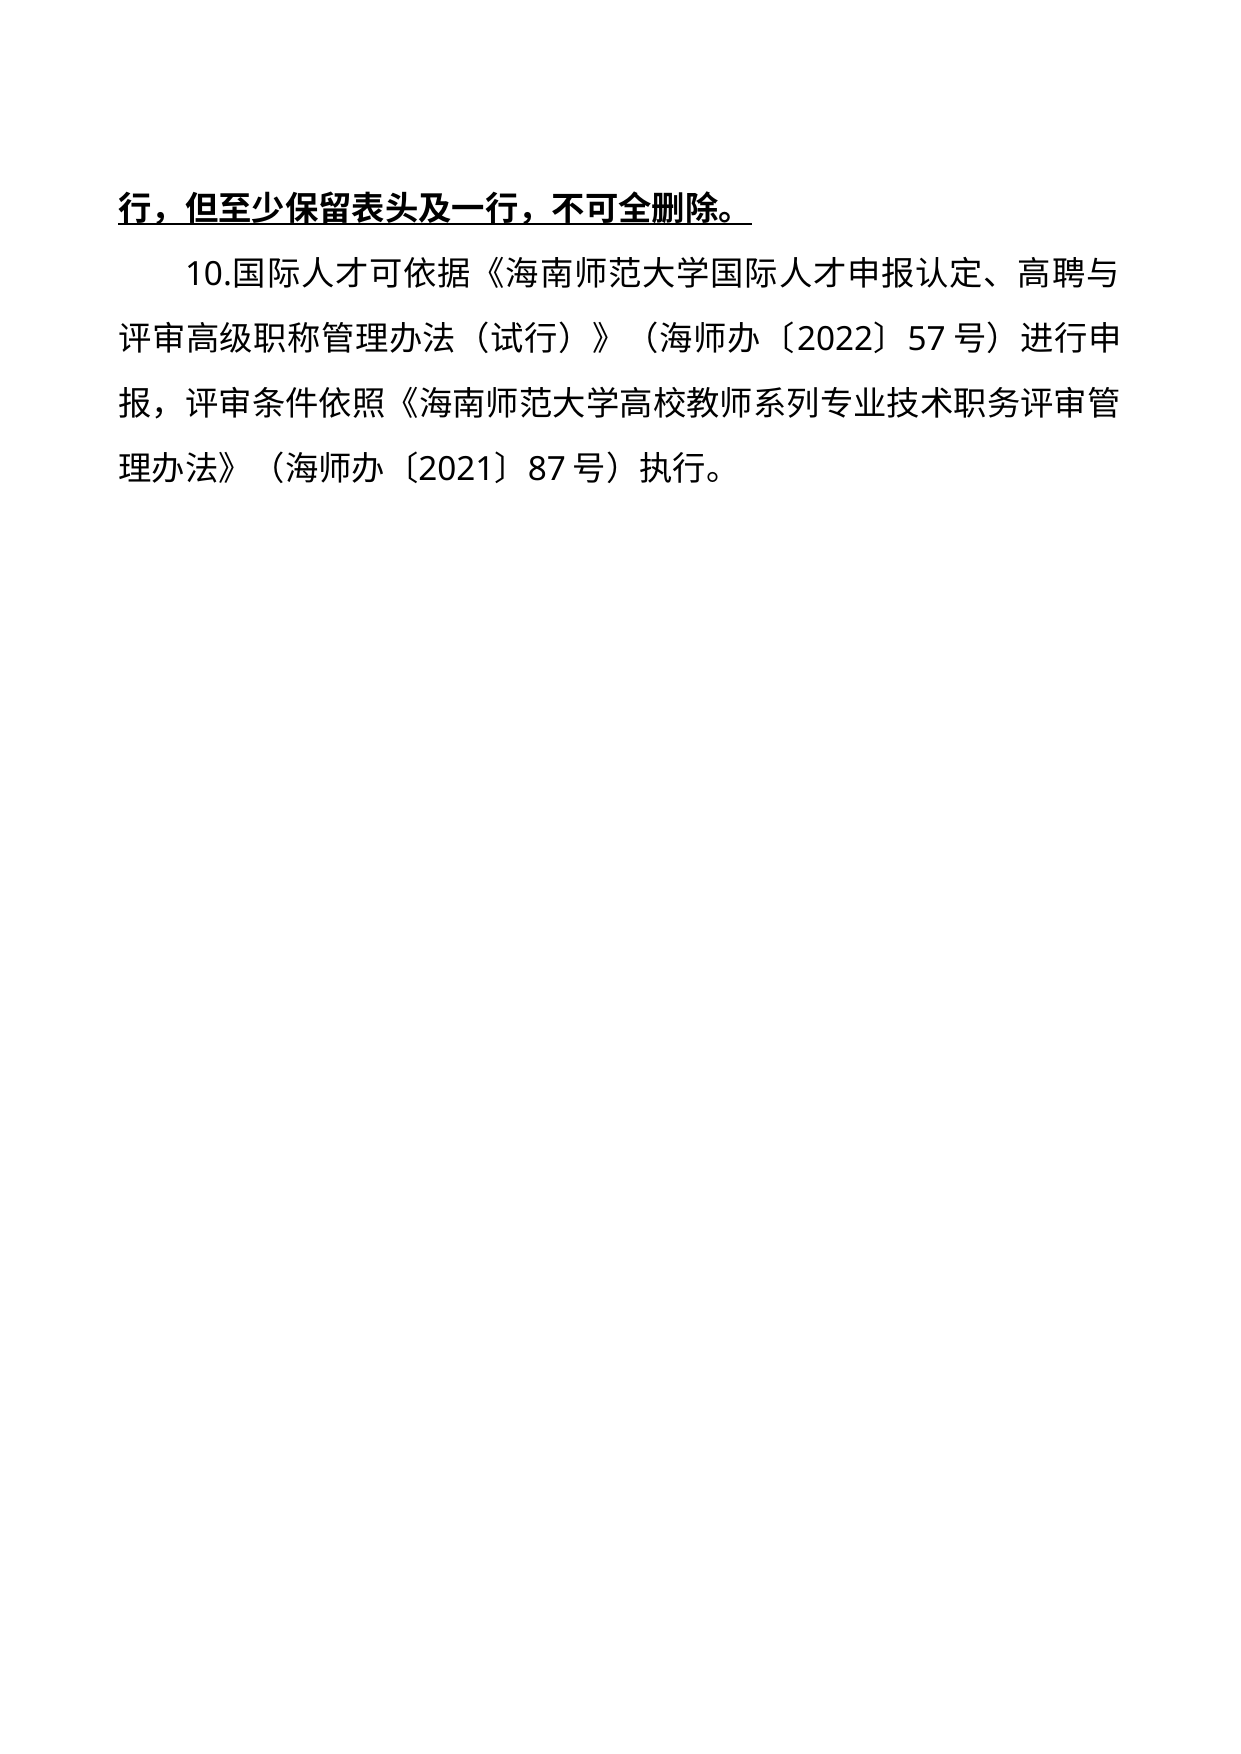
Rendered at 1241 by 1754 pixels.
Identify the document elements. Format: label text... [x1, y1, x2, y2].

text 10.国际人才可依据《海南师范大学国际人才申报认定、高聘与评审高级职称管理办法（试行）》（海师办〔2022〕57号）进行申报，评审条件依照《海南师范大学高校教师系列专业技术职务评审管理办法》（海师办〔2021〕87号）执行。 [118, 238, 1122, 498]
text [118, 173, 1122, 238]
